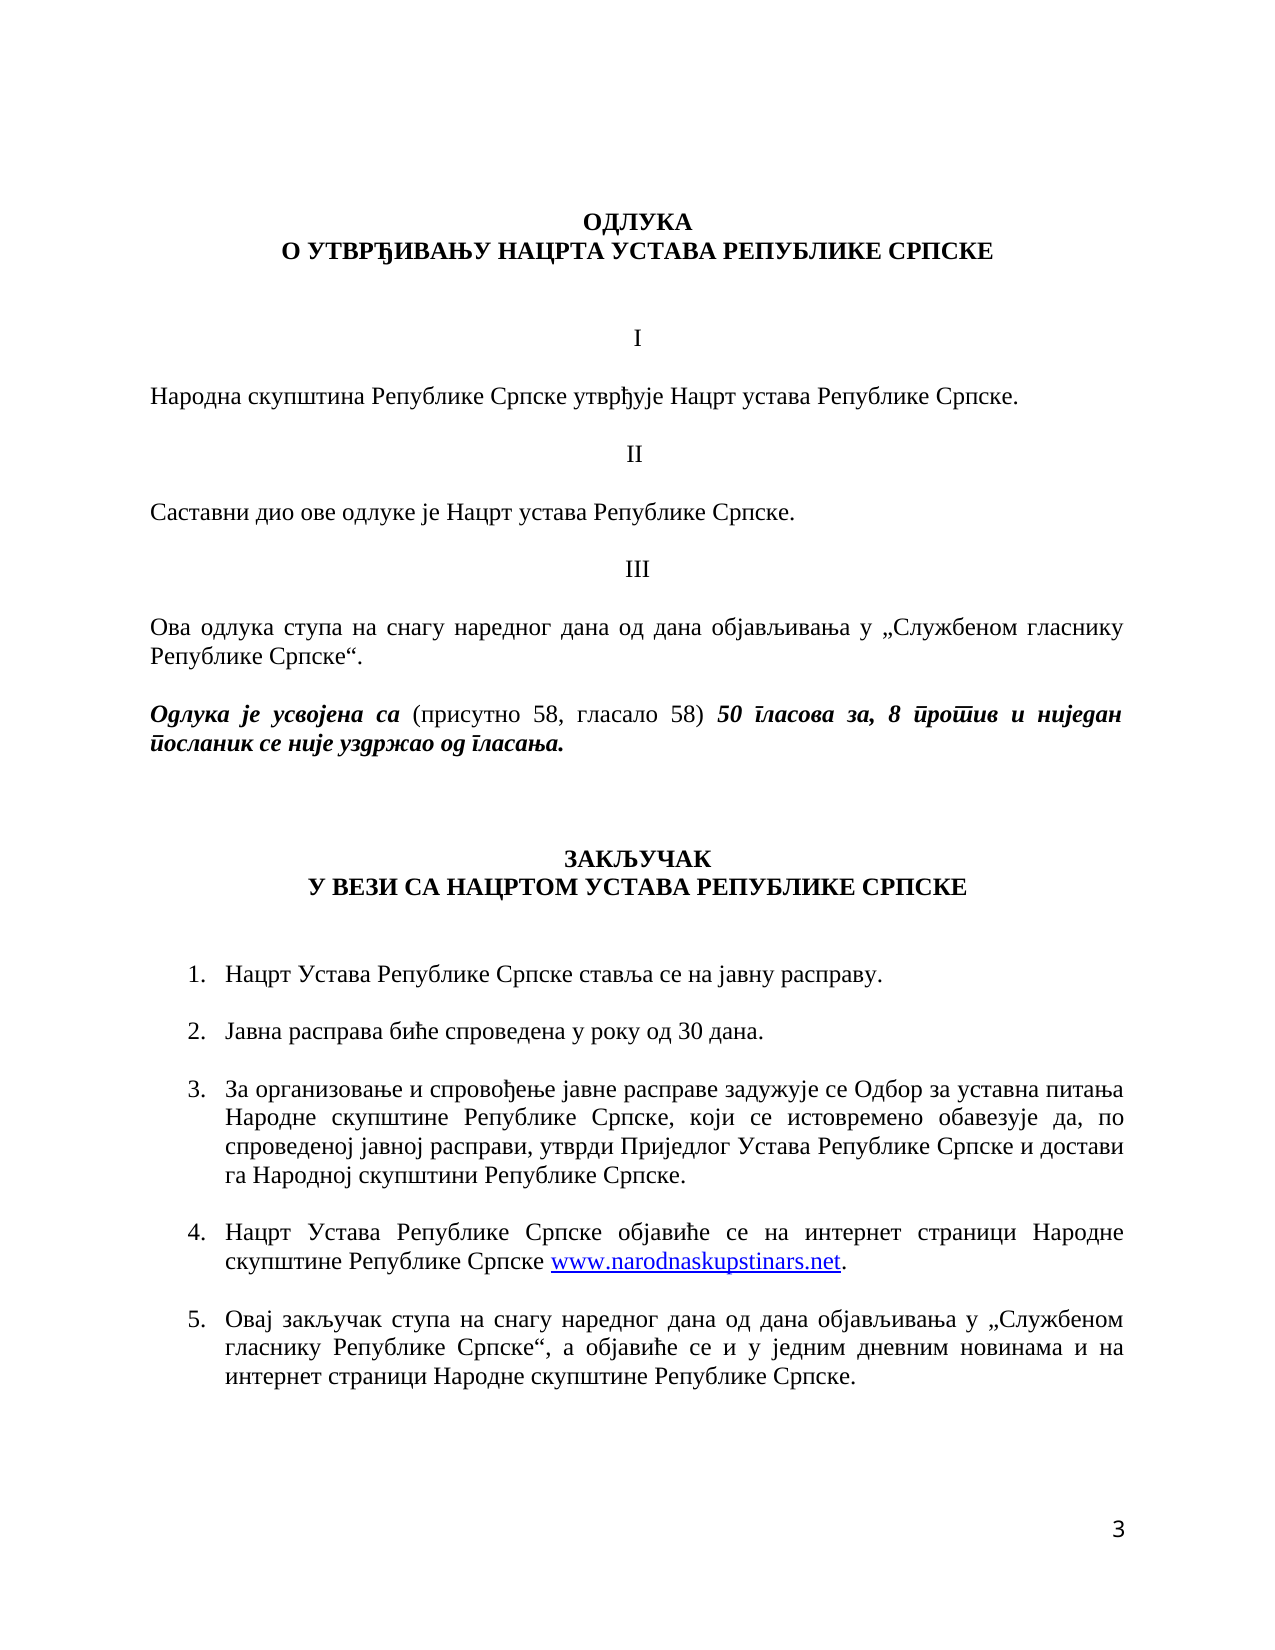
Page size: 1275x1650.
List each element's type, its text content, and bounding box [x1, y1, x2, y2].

text Народнa скупштинa Републике Српске утврђује Нацрт устава Републике Српске. [150, 381, 1125, 409]
list Нацрт Устава Републике Српске објавиће се на интернет страници Народне скупштине Републике Српске www.narodnaskupstinars.net. [187, 1217, 1125, 1275]
text О УТВРЂИВАЊУ НАЦРТА УСТАВА РЕПУБЛИКЕ СРПСКЕ [150, 236, 1125, 265]
text ОДЛУКА [150, 207, 1125, 236]
text Саставни дио ове одлуке је Нацрт устава Републике Српске. [150, 497, 1125, 525]
text Ова одлука ступа на снагу наредног дана од дана објављивања у „Службеном гласнику Републике Српске“. [150, 612, 1125, 670]
list Овај закључак ступа на снагу наредног дана од дана објављивања у „Службеном гласнику Републике Српске“, а објавиће се и у једним дневним новинама и на интернет страници Народне скупштине Републике Српске. [187, 1304, 1125, 1390]
text Одлука је усвојена са (присутно 58, гласало 58) 50 гласова за, 8 против и ниједан посланик се није уздржао од гласања. [150, 699, 1125, 757]
text I [150, 323, 1125, 352]
list Јавна расправа биће спроведена у року од 30 дана. [187, 1016, 1125, 1045]
list Нацрт Устава Републике Српске ставља се на јавну расправу. [187, 959, 1125, 987]
text У ВЕЗИ СА НАЦРТОМ УСТАВА РЕПУБЛИКЕ СРПСКЕ [150, 872, 1125, 901]
text III [150, 554, 1125, 583]
text II [150, 439, 1125, 467]
text ЗАКЉУЧАК [150, 844, 1125, 872]
list За организовање и спровођење јавне расправе задужује се Одбор за уставна питања Народне скупштине Републике Српске, који се истовремено обавезује да, по спроведеној јавној расправи, утврди Приједлог Устава Републике Српске и достави га Народној скупштини Републике Српске. [187, 1074, 1125, 1189]
